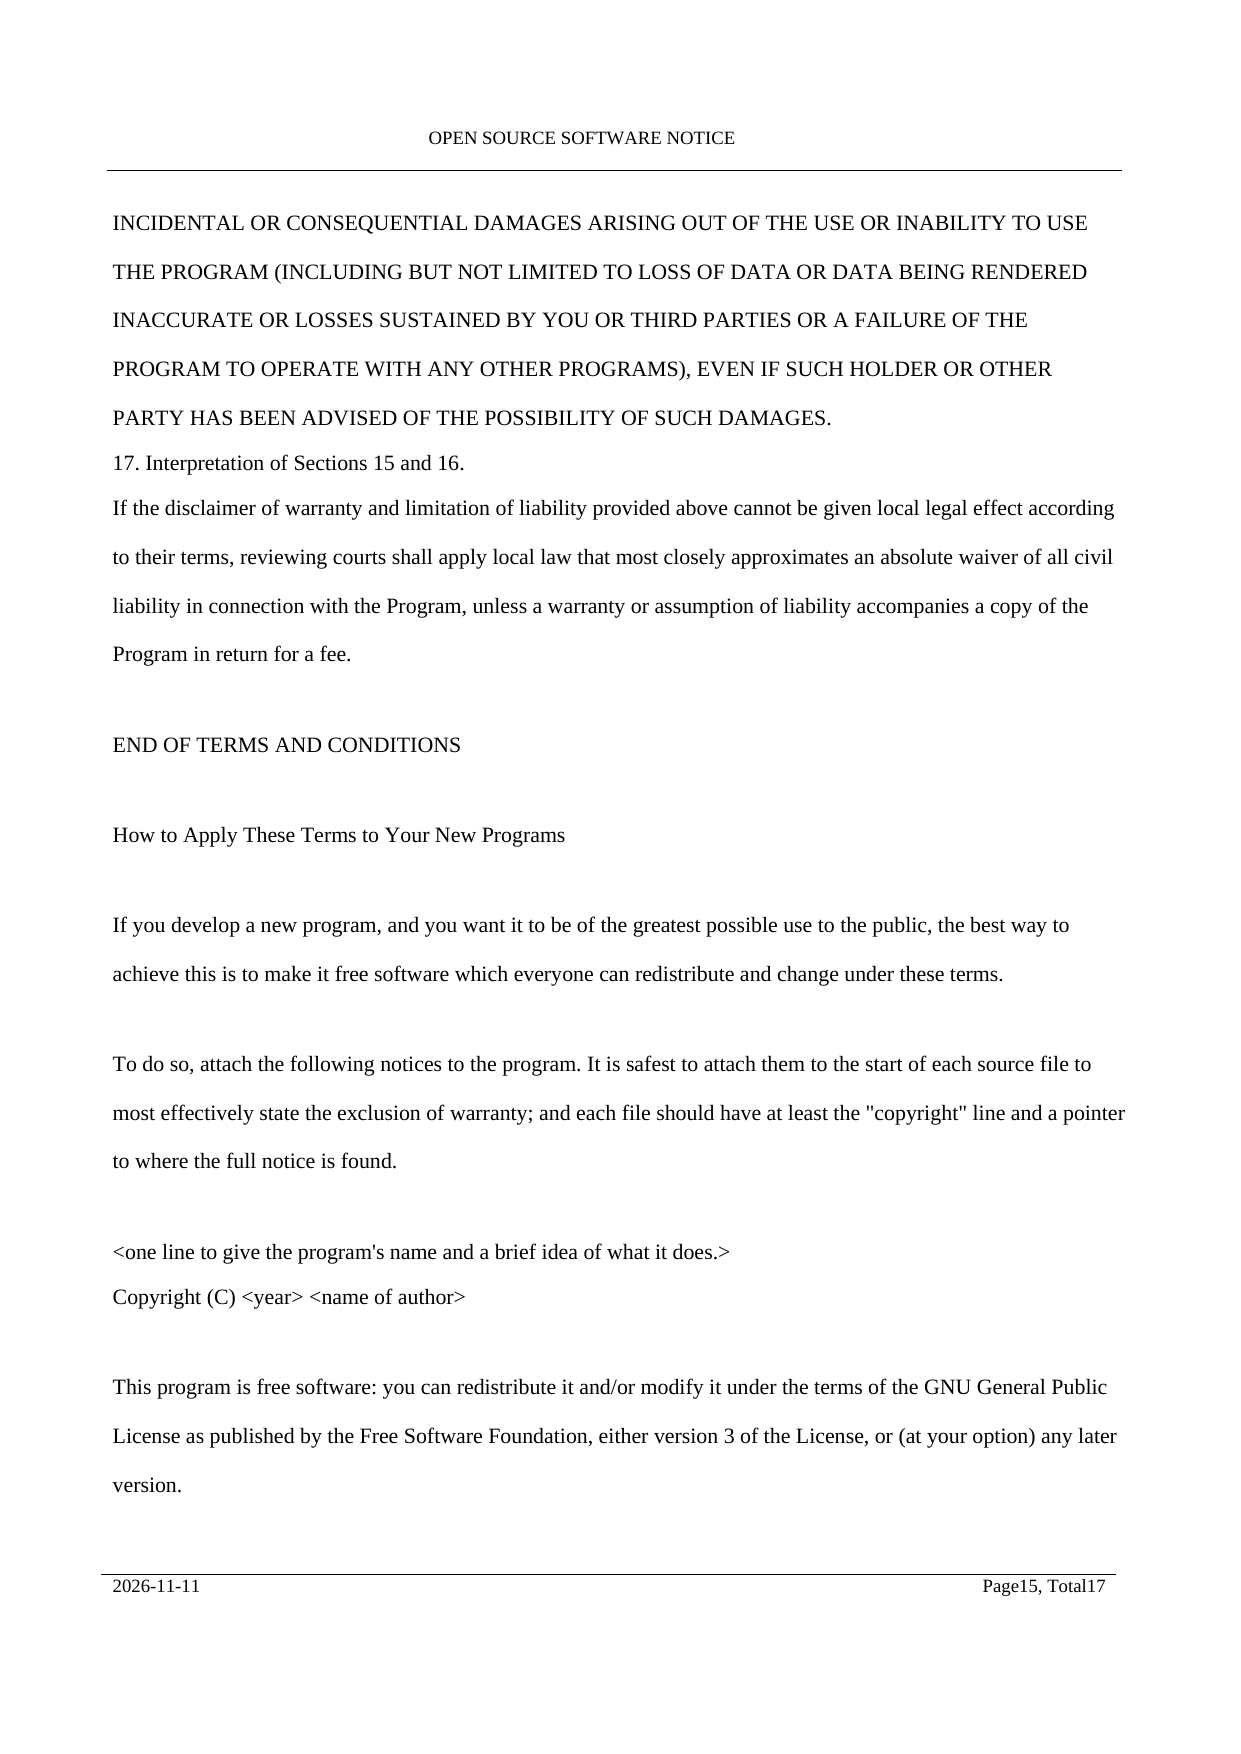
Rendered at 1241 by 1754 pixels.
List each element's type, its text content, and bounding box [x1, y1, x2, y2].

text Copyright (C) <year> <name of author> [112, 1280, 1128, 1313]
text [112, 206, 1128, 434]
text <one line to give the program's name and a brief idea of what it does.> [112, 1235, 1128, 1268]
text To do so, attach the following notices to the program. It is safest to attach them to the start of each source file to most effectively state the exclusion of warranty; and each file should have at least the "copyright" line and a pointer to where the full notice is found. [112, 1047, 1128, 1177]
text If the disclaimer of warranty and limitation of liability provided above cannot be given local legal effect according to their terms, reviewing courts shall apply local law that most closely approximates an absolute waiver of all civil liability in connection with the Program, unless a warranty or assumption of liability accompanies a copy of the Program in return for a fee. [112, 492, 1128, 670]
text END OF TERMS AND CONDITIONS [112, 728, 1128, 761]
text How to Apply These Terms to Your New Programs [112, 818, 1128, 851]
text This program is free software: you can redistribute it and/or modify it under the terms of the GNU General Public License as published by the Free Software Foundation, either version 3 of the License, or (at your option) any later version. [112, 1370, 1128, 1500]
text If you develop a new program, and you want it to be of the greatest possible use to the public, the best way to achieve this is to make it free software which everyone can redistribute and change under these terms. [112, 908, 1128, 990]
text 17. Interpretation of Sections 15 and 16. [112, 446, 1128, 479]
